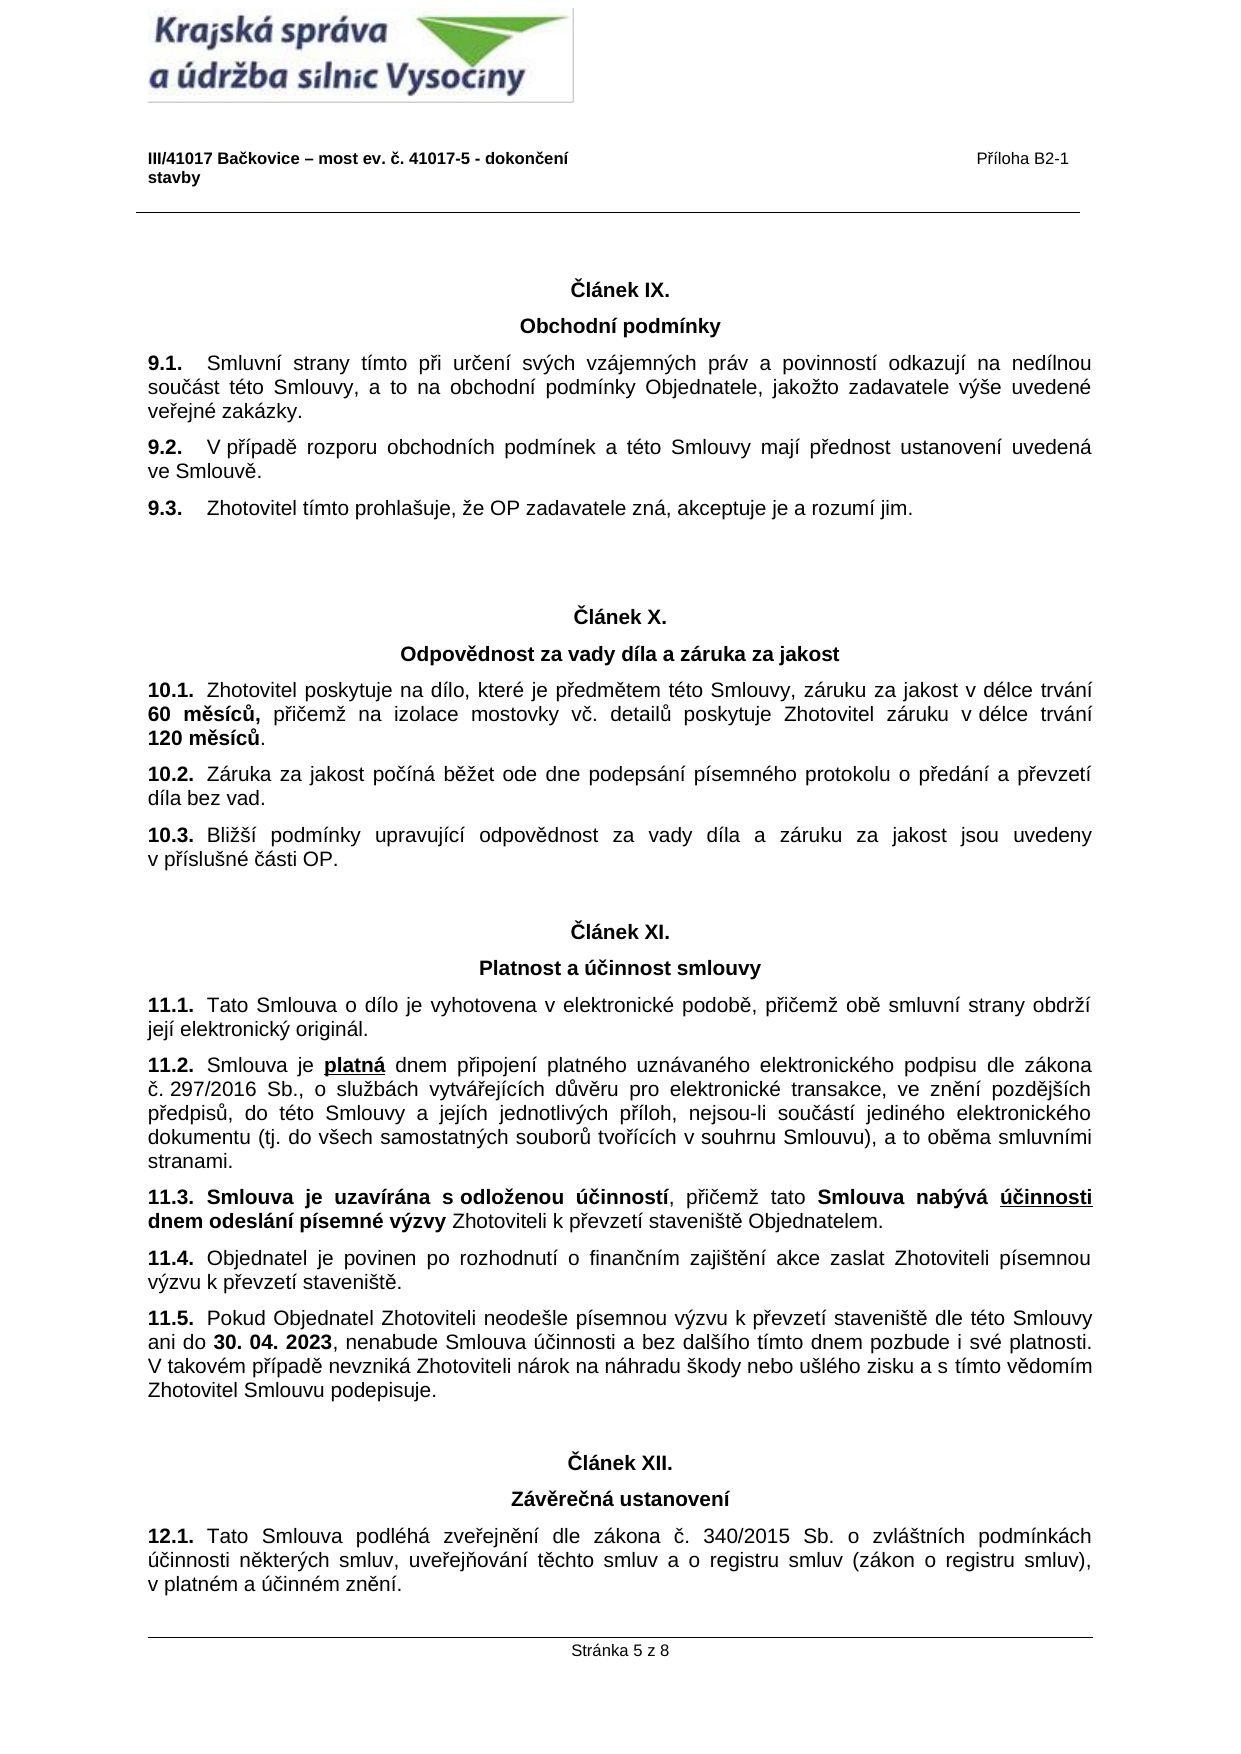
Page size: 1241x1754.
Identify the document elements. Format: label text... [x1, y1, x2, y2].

list Záruka za jakost počíná běžet ode dne podepsání písemného protokolu o předání a převzetí díla bez vad. [148, 762, 1093, 810]
list Tato Smlouva podléhá zveřejnění dle zákona č. 340/2015 Sb. o zvláštních podmínkách účinnosti některých smluv, uveřejňování těchto smluv a o registru smluv (zákon o registru smluv), v platném a účinném znění. [148, 1524, 1093, 1596]
picture [147, 8, 574, 104]
list Bližší podmínky upravující odpovědnost za vady díla a záruku za jakost jsou uvedeny v příslušné části OP. [148, 823, 1093, 871]
list Tato Smlouva o dílo je vyhotovena v elektronické podobě, přičemž obě smluvní strany obdrží její elektronický originál. [148, 992, 1093, 1040]
subtitle Článek IX. [148, 278, 1093, 302]
subtitle Platnost a účinnost smlouvy [148, 956, 1093, 980]
subtitle Závěrečná ustanovení [148, 1487, 1093, 1511]
list Smluvní strany tímto při určení svých vzájemných práv a povinností odkazují na nedílnou součást této Smlouvy, a to na obchodní podmínky Objednatele, jakožto zadavatele výše uvedené veřejné zakázky. [148, 351, 1093, 423]
list Smlouva je uzavírána s odloženou účinností, přičemž tato Smlouva nabývá účinnosti dnem odeslání písemné výzvy Zhotoviteli k převzetí staveniště Objednatelem. [148, 1185, 1093, 1233]
list Zhotovitel poskytuje na dílo, které je předmětem této Smlouvy, záruku za jakost v délce trvání 60 měsíců, přičemž na izolace mostovky vč. detailů poskytuje Zhotovitel záruku v délce trvání 120 měsíců. [148, 678, 1093, 750]
subtitle Odpovědnost za vady díla a záruka za jakost [148, 641, 1093, 665]
subtitle Obchodní podmínky [148, 314, 1093, 338]
list Smlouva je platná dnem připojení platného uznávaného elektronického podpisu dle zákona č. 297/2016 Sb., o službách vytvářejících důvěru pro elektronické transakce, ve znění pozdějších předpisů, do této Smlouvy a jejích jednotlivých příloh, nejsou-li součástí jediného elektronického dokumentu (tj. do všech samostatných souborů tvořících v souhrnu Smlouvu), a to oběma smluvními stranami. [148, 1053, 1093, 1173]
list Zhotovitel tímto prohlašuje, že OP zadavatele zná, akceptuje je a rozumí jim. [148, 496, 1093, 519]
list Objednatel je povinen po rozhodnutí o finančním zajištění akce zaslat Zhotoviteli písemnou výzvu k převzetí staveniště. [148, 1246, 1093, 1293]
list Pokud Objednatel Zhotoviteli neodešle písemnou výzvu k převzetí staveniště dle této Smlouvy ani do 30. 04. 2023, nenabude Smlouva účinnosti a bez dalšího tímto dnem pozbude i své platnosti. V takovém případě nevzniká Zhotoviteli nárok na náhradu škody nebo ušlého zisku a s tímto vědomím Zhotovitel Smlouvu podepisuje. [148, 1306, 1093, 1402]
text Článek X. [148, 605, 1093, 629]
list V případě rozporu obchodních podmínek a této Smlouvy mají přednost ustanovení uvedená ve Smlouvě. [148, 435, 1093, 483]
text Článek XII. [148, 1451, 1093, 1475]
text Článek XI. [148, 919, 1093, 943]
